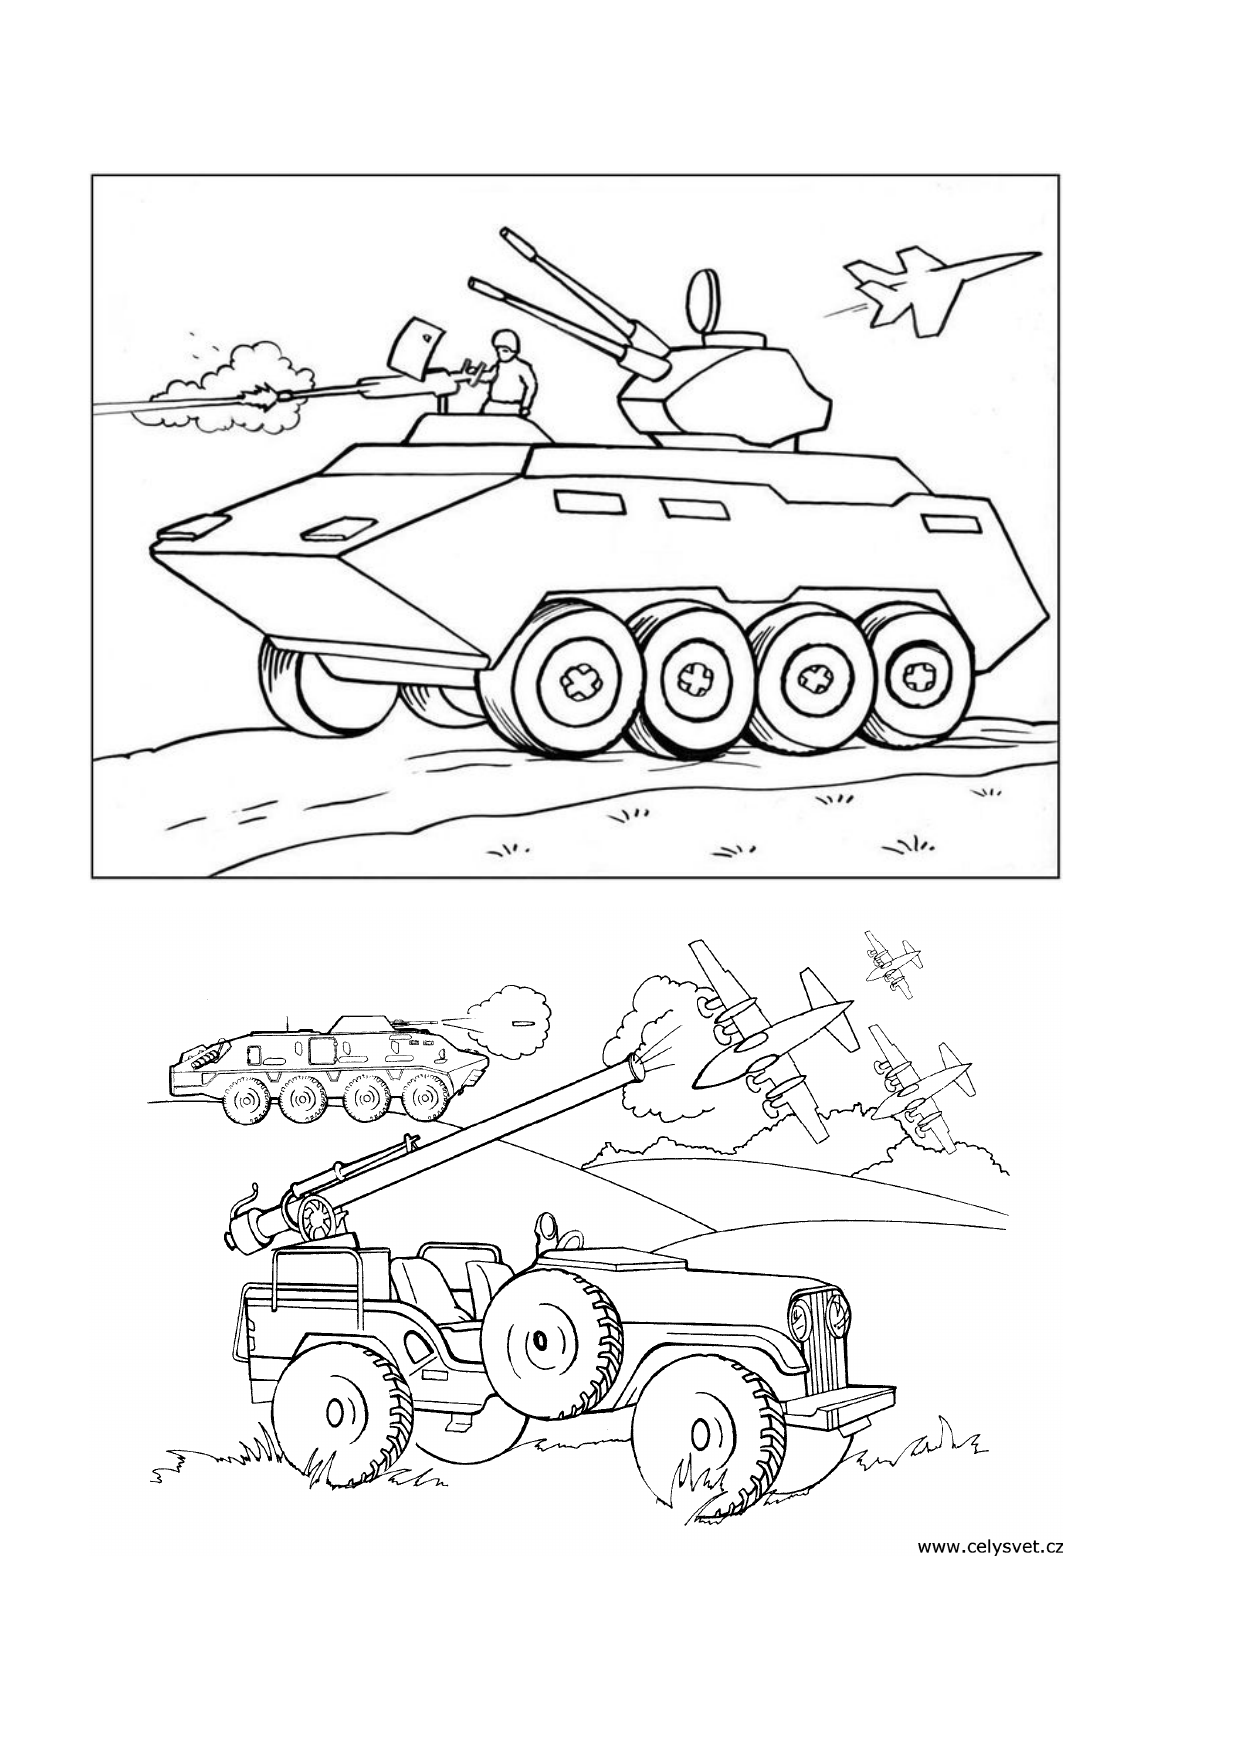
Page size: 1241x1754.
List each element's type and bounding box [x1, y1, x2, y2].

picture [88, 171, 1063, 883]
picture [88, 907, 1063, 1556]
